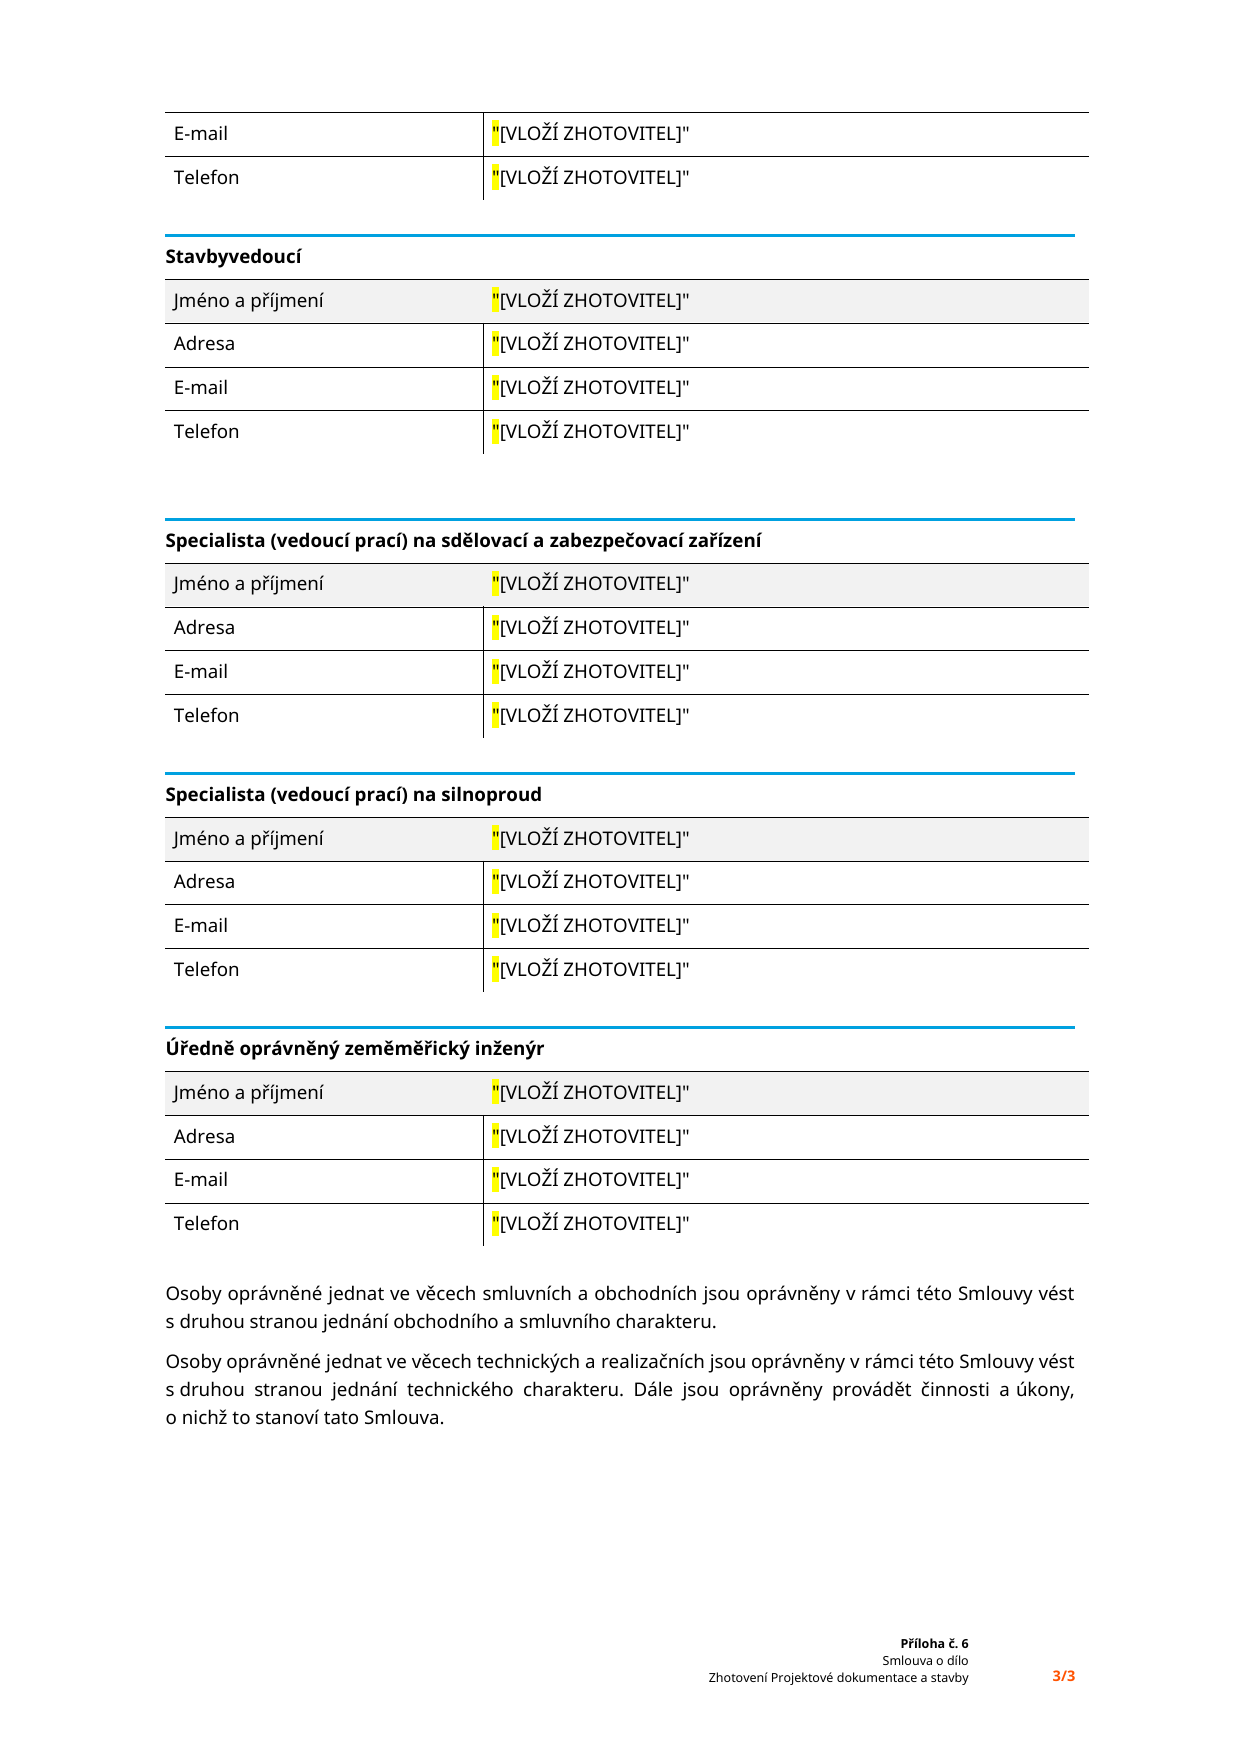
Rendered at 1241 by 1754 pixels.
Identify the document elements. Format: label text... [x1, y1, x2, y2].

table_header [484, 818, 1089, 861]
table_cell Telefon [165, 411, 483, 454]
table_cell [484, 368, 1089, 410]
table_cell Telefon [165, 1204, 483, 1246]
table_cell [484, 324, 1089, 366]
table_header Jméno a příjmení [165, 818, 484, 861]
table_cell E-mail [165, 905, 483, 948]
table_cell Telefon [165, 949, 483, 992]
text Osoby oprávněné jednat ve věcech technických a realizačních jsou oprávněny v rámci této Smlouvy vést s druhou stranou jednání technického charakteru. Dále jsou oprávněny provádět činnosti a úkony, o nichž to stanoví tato Smlouva. [165, 1349, 1075, 1430]
table_cell [484, 157, 1089, 200]
table_cell Adresa [165, 608, 483, 650]
text Osoby oprávněné jednat ve věcech smluvních a obchodních jsou oprávněny v rámci této Smlouvy vést s druhou stranou jednání obchodního a smluvního charakteru. [165, 1280, 1075, 1334]
text Stavbyvedoucí [165, 237, 1075, 269]
text Specialista (vedoucí prací) na sdělovací a zabezpečovací zařízení [165, 521, 1075, 552]
table_cell E-mail [165, 113, 483, 156]
table_cell [484, 1160, 1089, 1202]
table_cell [484, 608, 1089, 650]
table_cell [484, 905, 1089, 948]
table_cell [484, 695, 1089, 738]
table_cell [484, 651, 1089, 694]
table_cell [484, 1204, 1089, 1246]
table_cell [484, 1116, 1089, 1158]
table_header [484, 280, 1089, 322]
table_cell [484, 949, 1089, 992]
text Úředně oprávněný zeměměřický inženýr [165, 1029, 1075, 1061]
table_cell [484, 862, 1089, 904]
table_header Jméno a příjmení [165, 1072, 484, 1115]
text Specialista (vedoucí prací) na silnoproud [165, 775, 1075, 807]
table_cell E-mail [165, 651, 483, 694]
table_cell Telefon [165, 157, 483, 200]
table_header Jméno a příjmení [165, 564, 484, 606]
table_cell Adresa [165, 1116, 483, 1158]
table_cell Adresa [165, 862, 483, 904]
table_cell E-mail [165, 1160, 483, 1202]
table_cell Telefon [165, 695, 483, 738]
table_cell Adresa [165, 324, 483, 366]
table_header [484, 1072, 1089, 1115]
table_header Jméno a příjmení [165, 280, 484, 322]
table_cell E-mail [165, 368, 483, 410]
table_cell [484, 113, 1089, 156]
table_cell [484, 411, 1089, 454]
table_header [484, 564, 1089, 606]
